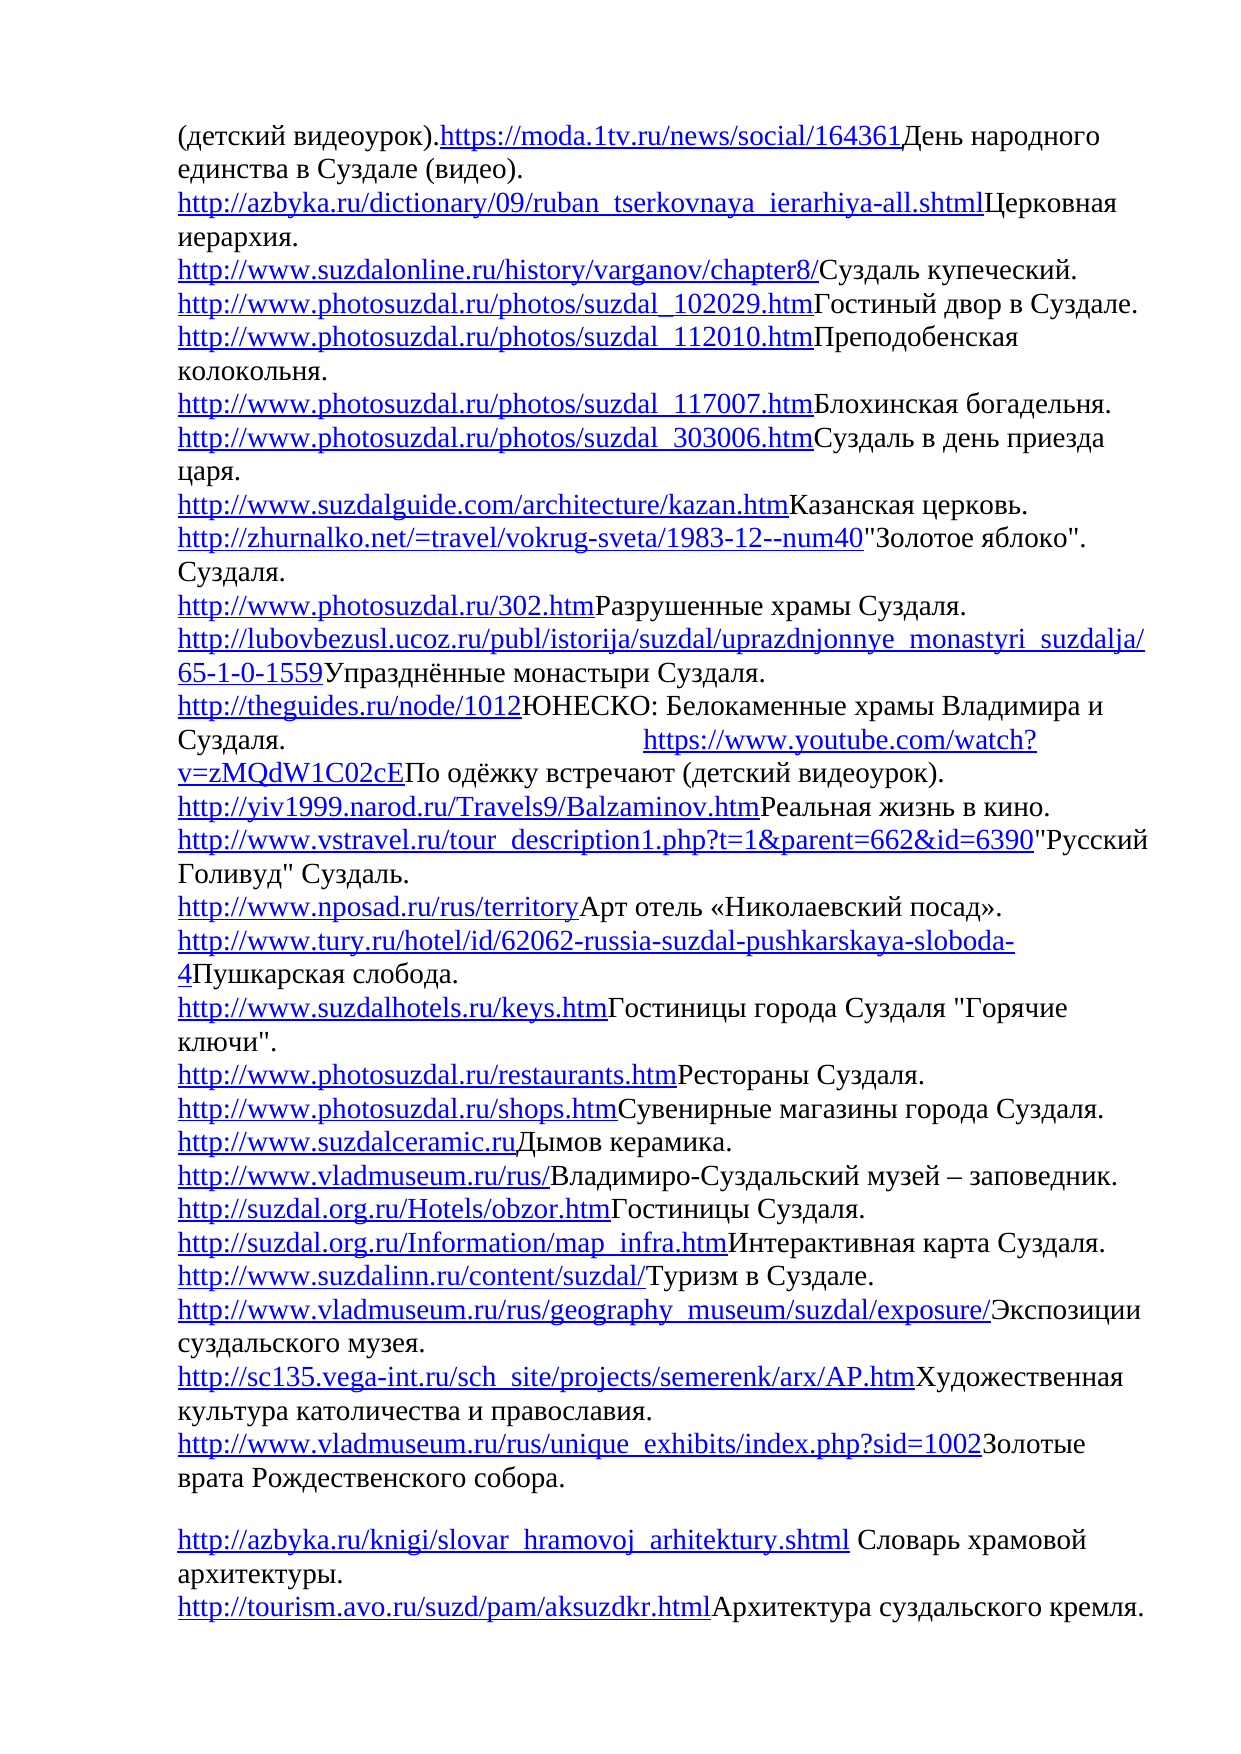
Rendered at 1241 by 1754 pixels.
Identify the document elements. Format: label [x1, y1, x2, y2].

text [177, 118, 1152, 1493]
text [177, 1522, 1152, 1623]
